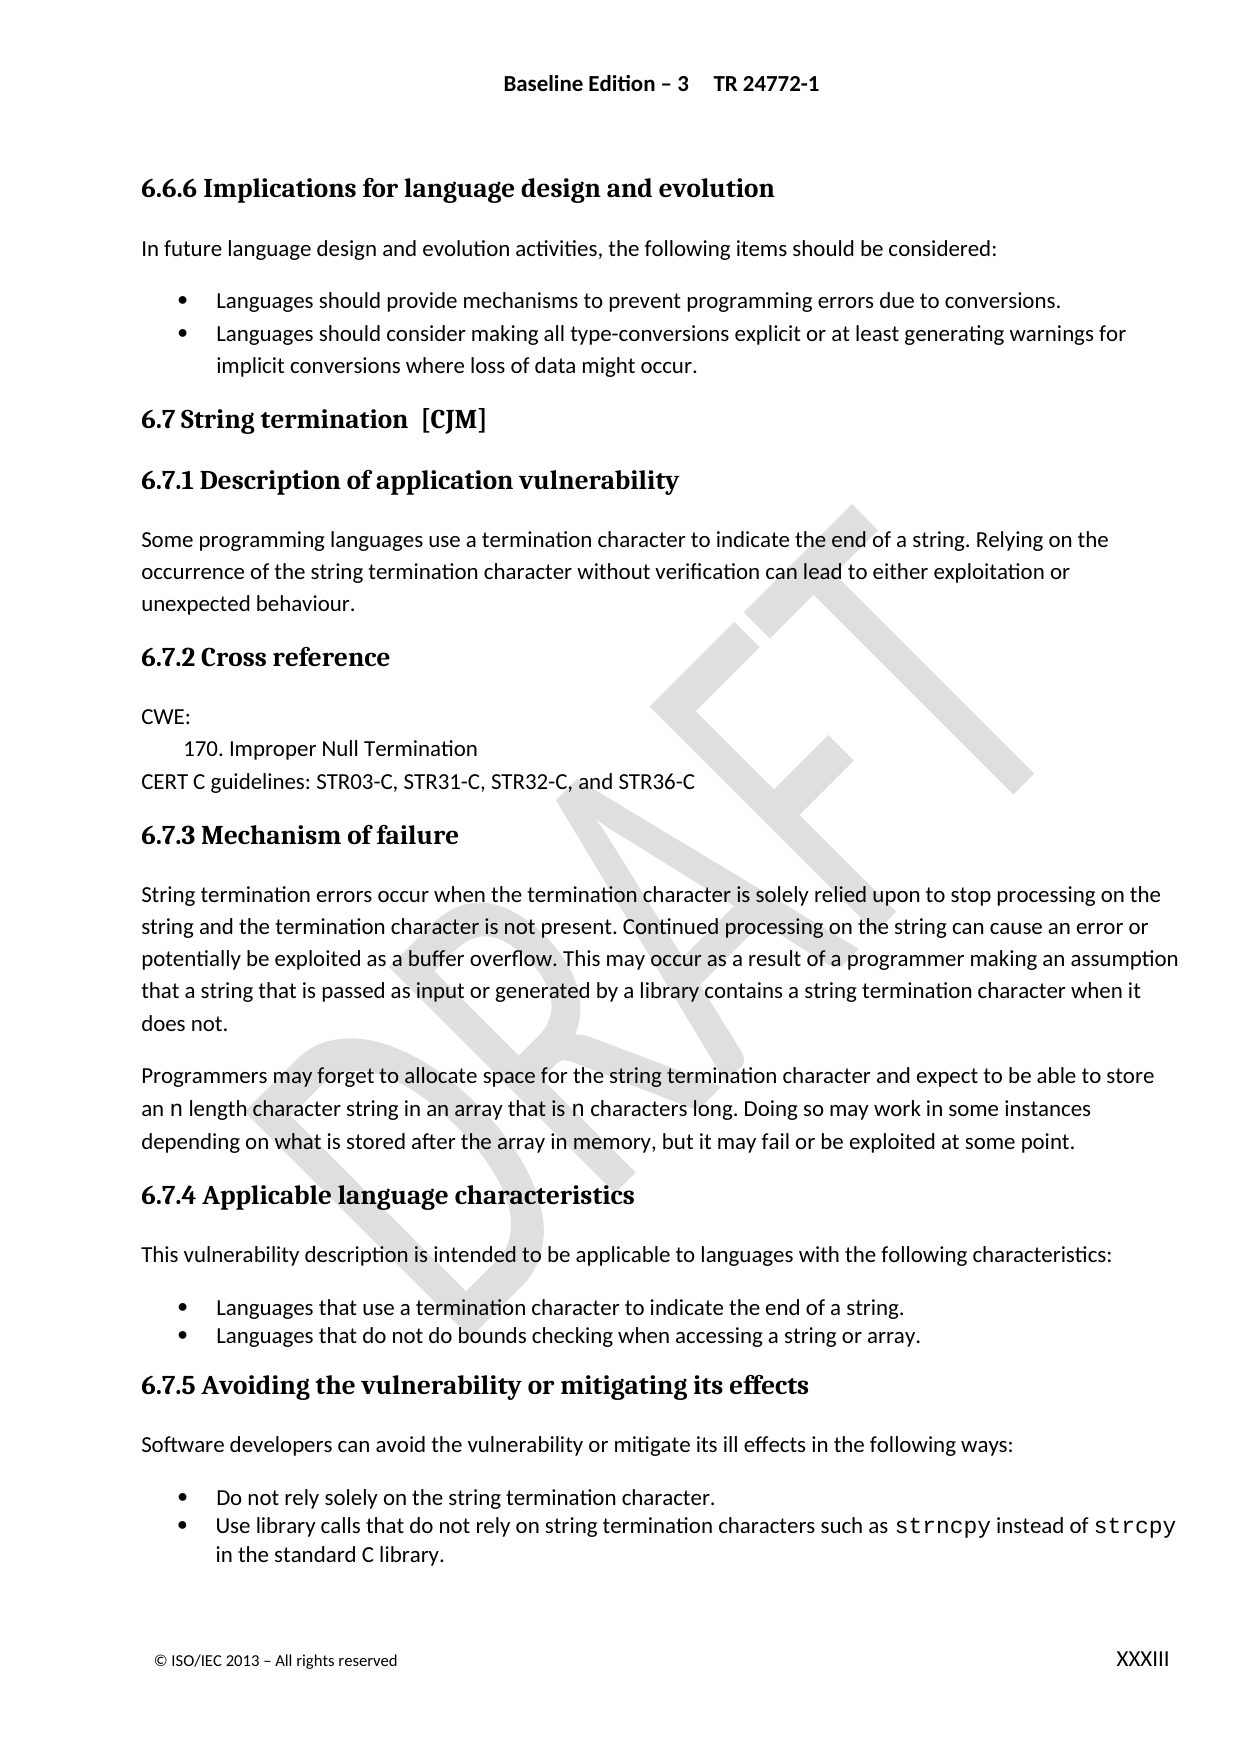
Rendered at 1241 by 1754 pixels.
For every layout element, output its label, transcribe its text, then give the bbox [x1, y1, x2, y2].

list Languages should provide mechanisms to prevent programming errors due to conversions. [178, 287, 1182, 315]
subtitle 6.7.1 Description of application vulnerability [141, 465, 1182, 496]
subtitle 6.7.2 Cross reference [141, 642, 1182, 673]
list Languages should consider making all type-conversions explicit or at least generating warnings for implicit conversions where loss of data might occur. [178, 319, 1182, 379]
subtitle 6.7.5 Avoiding the vulnerability or mitigating its effects [141, 1370, 1182, 1401]
subtitle 6.6.6 Implications for language design and evolution [141, 173, 1182, 205]
subtitle 6.7.3 Mechanism of failure [141, 820, 1182, 851]
list Languages that use a termination character to indicate the end of a string. [178, 1293, 1182, 1321]
list Do not rely solely on the string termination character. [178, 1483, 1182, 1511]
subtitle 6.7 String termination [CJM] [141, 404, 1182, 435]
text CERT C guidelines: STR03-C, STR31-C, STR32-C, and STR36-C [141, 767, 1182, 795]
list Use library calls that do not rely on string termination characters such as strncpy instead of strcpy in the standard C library. [178, 1511, 1182, 1568]
text Programmers may forget to allocate space for the string termination character and expect to be able to store an n length character string in an array that is n characters long. Doing so may work in some instances depending on what is stored after the array in memory, but it may fail or be exploited at some point. [141, 1062, 1182, 1155]
subtitle 6.7.4 Applicable language characteristics [141, 1180, 1182, 1211]
text Some programming languages use a termination character to indicate the end of a string. Relying on the occurrence of the string termination character without verification can lead to either exploitation or unexpected behaviour. [141, 525, 1182, 617]
text Software developers can avoid the vulnerability or mitigate its ill effects in the following ways: [141, 1430, 1182, 1458]
text 170. Improper Null Termination [183, 734, 1182, 763]
text This vulnerability description is intended to be applicable to languages with the following characteristics: [141, 1240, 1182, 1268]
list Languages that do not do bounds checking when accessing a string or array. [178, 1321, 1182, 1349]
text In future language design and evolution activities, the following items should be considered: [141, 234, 1182, 262]
text String termination errors occur when the termination character is solely relied upon to stop processing on the string and the termination character is not present. Continued processing on the string can cause an error or potentially be exploited as a buffer overflow. This may occur as a result of a programmer making an assumption that a string that is passed as input or generated by a library contains a string termination character when it does not. [141, 880, 1182, 1037]
text CWE: [141, 702, 1182, 730]
